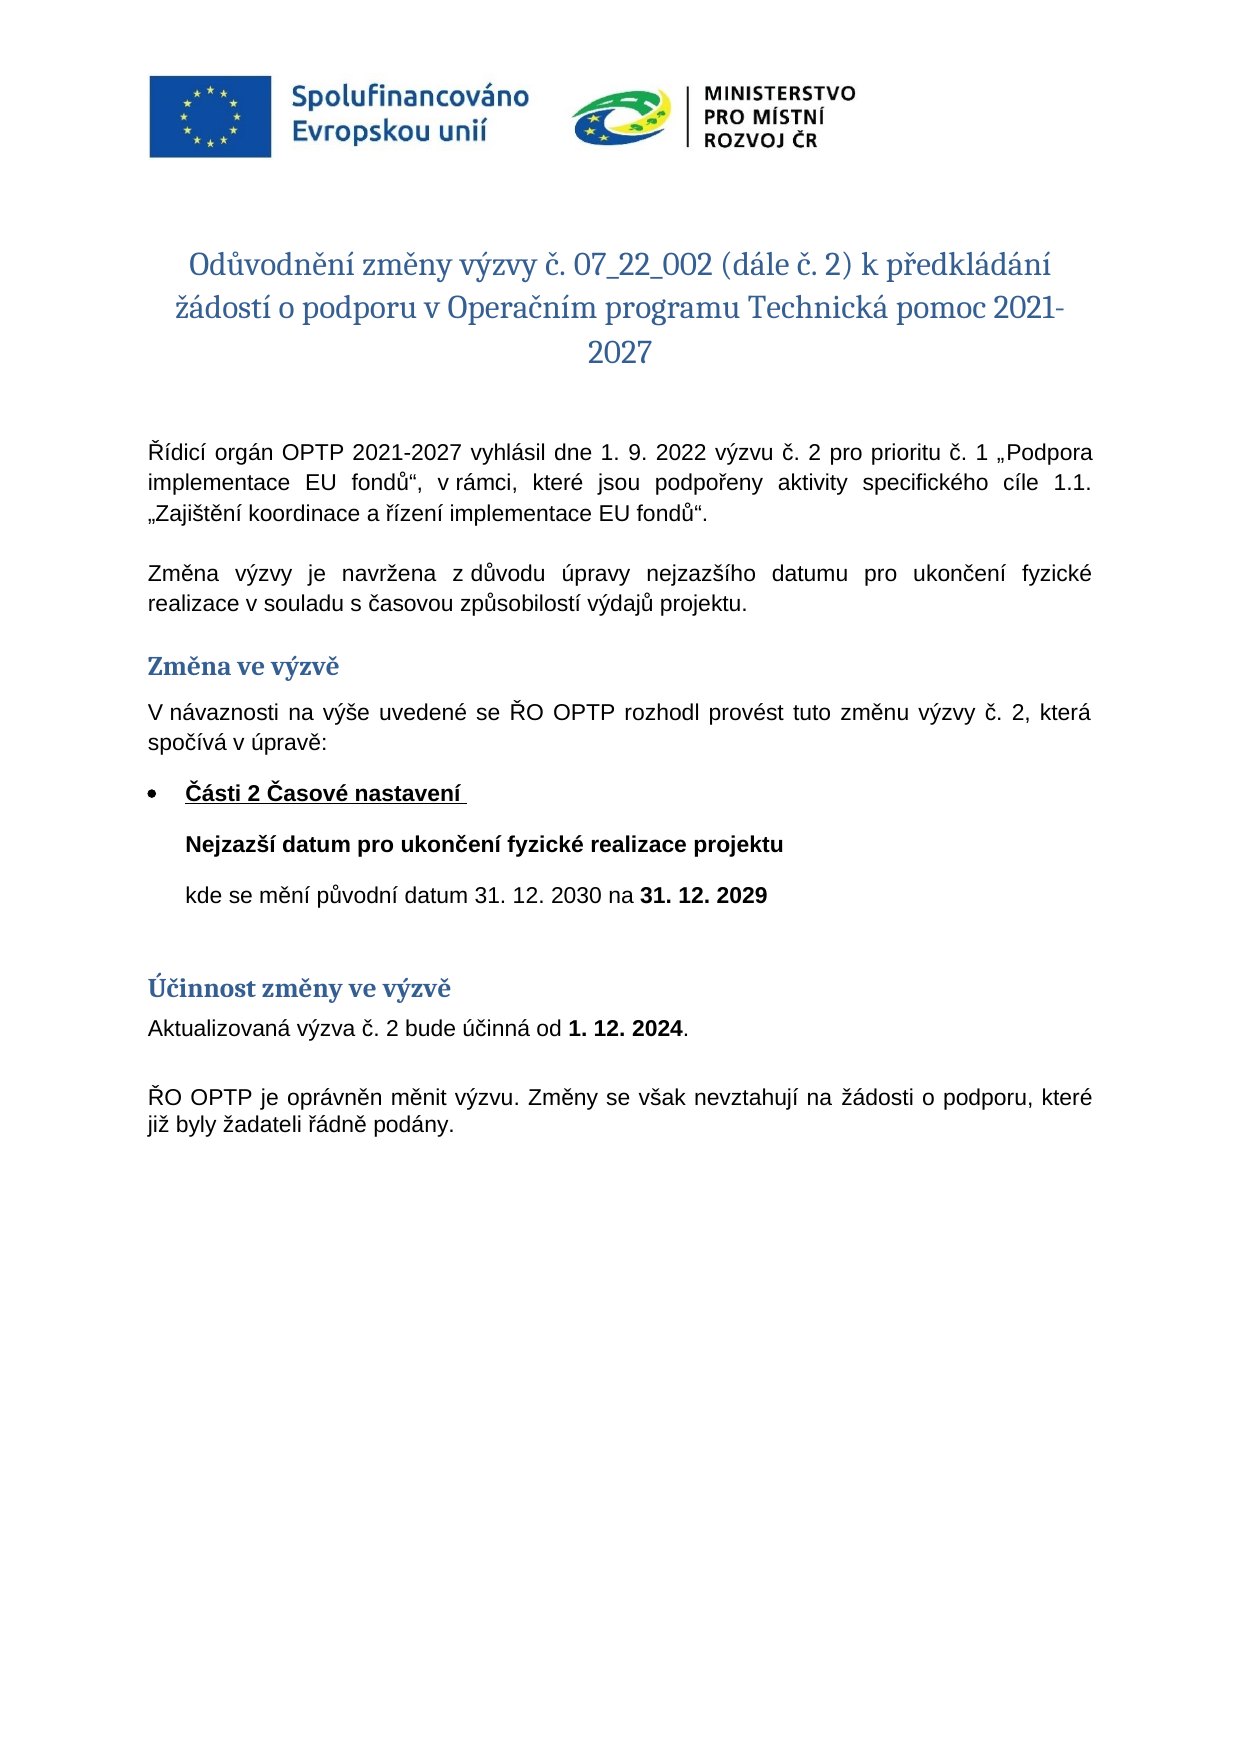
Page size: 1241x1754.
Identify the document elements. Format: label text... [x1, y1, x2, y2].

subtitle Účinnost změny ve výzvě [148, 973, 1093, 1004]
text Aktualizovaná výzva č. 2 bude účinná od 1. 12. 2024. [148, 1015, 1093, 1041]
subtitle Odůvodnění změny výzvy č. 07_22_002 (dále č. 2) k předkládání žádostí o podporu v Operačním programu Technická pomoc 2021-2027 [148, 245, 1093, 371]
picture [147, 73, 860, 160]
text Řídicí orgán OPTP 2021-2027 vyhlásil dne 1. 9. 2022 výzvu č. 2 pro prioritu č. 1 „Podpora implementace EU fondů“, v rámci, které jsou podpořeny aktivity specifického cíle 1.1. „Zajištění koordinace a řízení implementace EU fondů“. [148, 439, 1093, 526]
text ŘO OPTP je oprávněn měnit výzvu. Změny se však nevztahují na žádosti o podporu, které již byly žadateli řádně podány. [148, 1084, 1093, 1137]
text Změna výzvy je navržena z důvodu úpravy nejzazšího datumu pro ukončení fyzické realizace v souladu s časovou způsobilostí výdajů projektu. [148, 560, 1093, 617]
text V návaznosti na výše uvedené se ŘO OPTP rozhodl provést tuto změnu výzvy č. 2, která spočívá v úpravě: [148, 699, 1093, 755]
subtitle Změna ve výzvě [148, 651, 1093, 682]
text kde se mění původní datum 31. 12. 2030 na 31. 12. 2029 [148, 882, 1093, 908]
list Části 2 Časové nastavení [148, 780, 1093, 806]
text Nejzazší datum pro ukončení fyzické realizace projektu [148, 831, 1093, 857]
